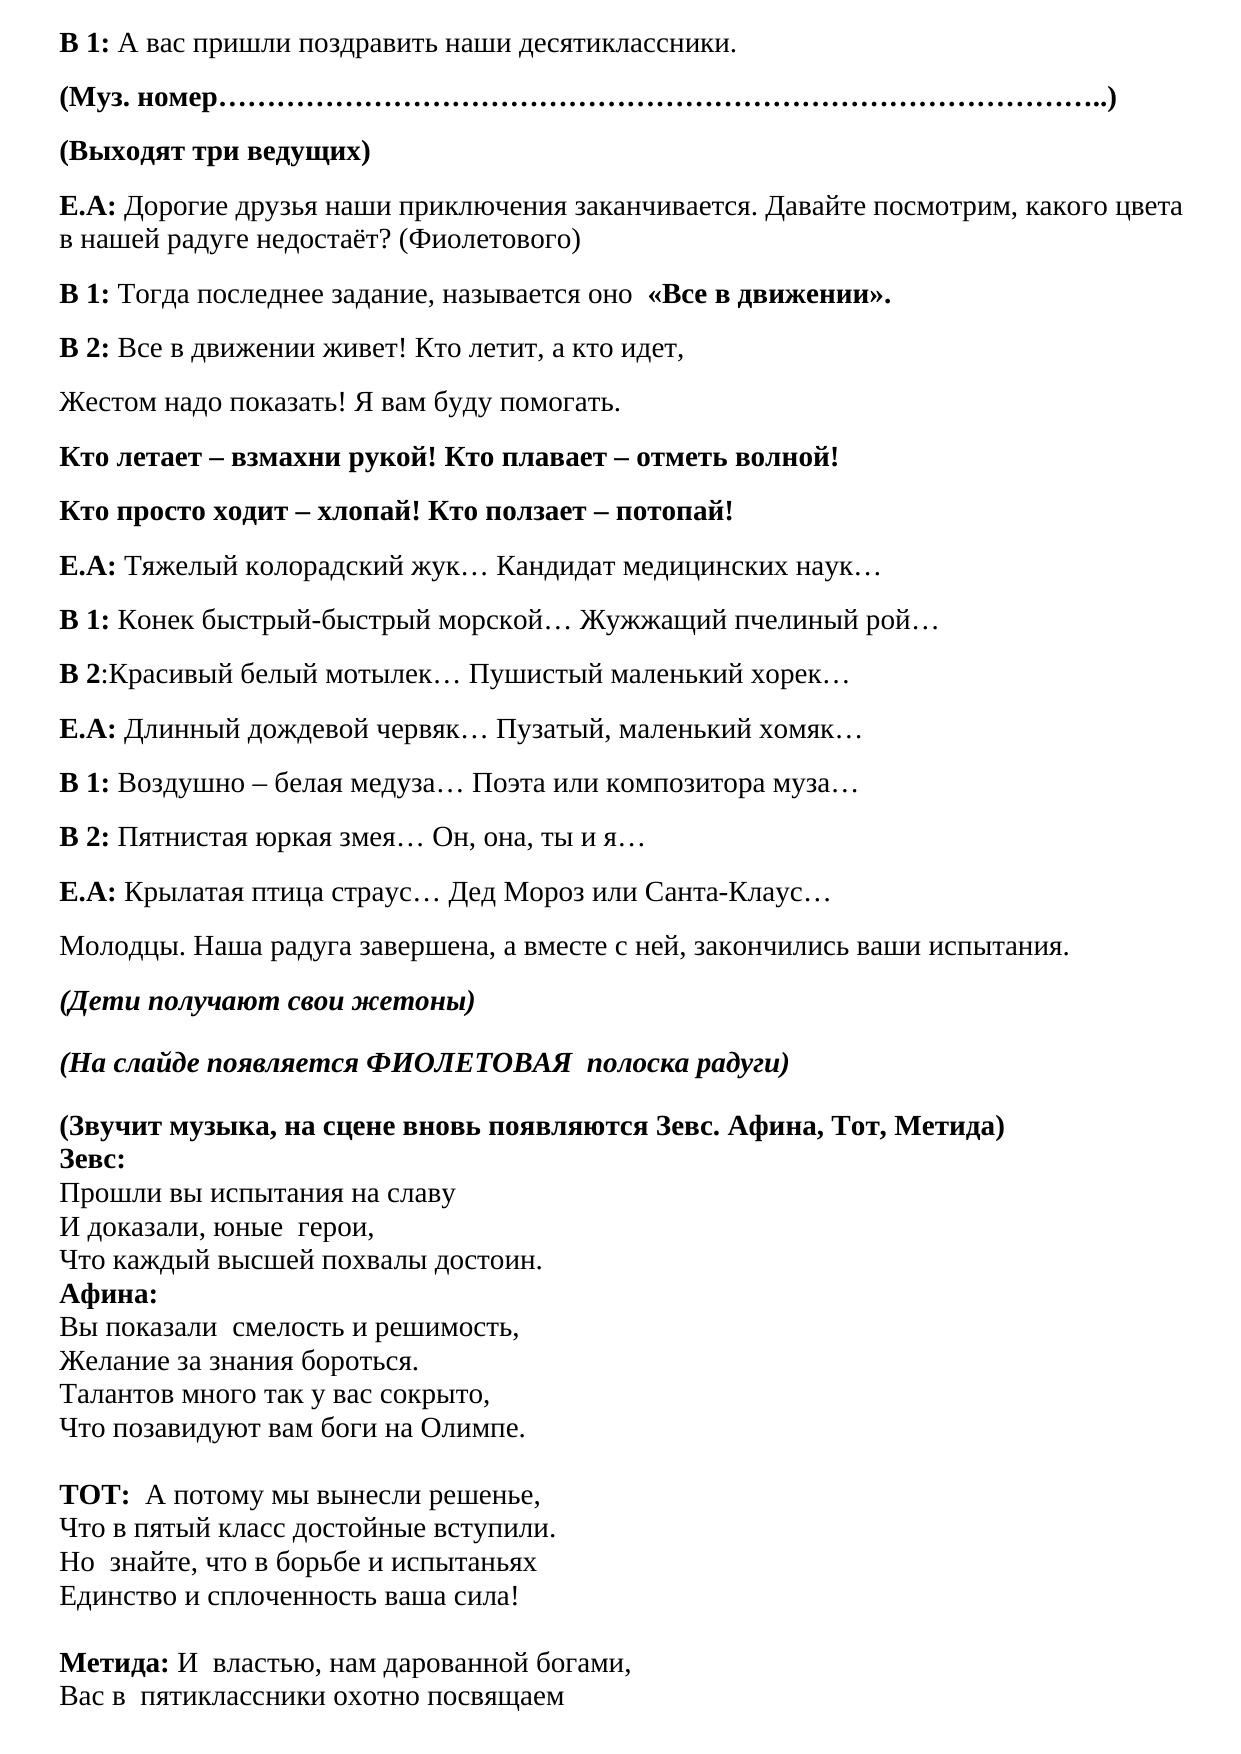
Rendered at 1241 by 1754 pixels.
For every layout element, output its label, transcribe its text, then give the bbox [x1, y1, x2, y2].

text В 1: А вас пришли поздравить наши десятиклассники. [59, 25, 1196, 58]
text Е.А: Длинный дождевой червяк… Пузатый, маленький хомяк… [59, 711, 1196, 744]
text В 2:Красивый белый мотылек… Пушистый маленький хорек… [59, 656, 1196, 690]
text (На слайде появляется ФИОЛЕТОВАЯ полоска радуги) [59, 1045, 1196, 1079]
text (Звучит музыка, на сцене вновь появляются Зевс. Афина, Тот, Метида) Зевс: Прошли вы испытания на славу И доказали, юные герои, Что каждый высшей похвалы достоин. Афина: Вы показали смелость и решимость, Желание за знания бороться. Талантов много так у вас сокрыто, Что позавидуют вам боги на Олимпе. [126, 1108, 1196, 1443]
text Е.А: Дорогие друзья наши приключения заканчивается. Давайте посмотрим, какого цвета в нашей радуге недостаёт? (Фиолетового) [59, 188, 1196, 255]
text Кто просто ходит – хлопай! Кто ползает – потопай! [59, 493, 1196, 527]
text (Выходят три ведущих) [59, 133, 1196, 167]
text Е.А: Тяжелый колорадский жук… Кандидат медицинских наук… [59, 548, 1196, 581]
text В 1: Воздушно – белая медуза… Поэта или композитора муза… [59, 765, 1196, 799]
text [59, 1611, 1196, 1712]
text В 2: Все в движении живет! Кто летит, а кто идет, [59, 330, 1196, 364]
text (Муз. номер………………………………………………………………………………..) [59, 79, 1196, 113]
text Молодцы. Наша радуга завершена, а вместе с ней, закончились ваши испытания. [59, 928, 1196, 962]
text ТОТ: А потому мы вынесли решенье, Что в пятый класс достойные вступили. Но знайте, что в борьбе и испытаньях Единство и сплоченность ваша сила! [59, 1443, 1196, 1611]
text В 1: Конек быстрый-быстрый морской… Жужжащий пчелиный рой… [59, 602, 1196, 636]
text Жестом надо показать! Я вам буду помогать. [59, 384, 1196, 418]
text Е.А: Крылатая птица страус… Дед Мороз или Санта-Клаус… [59, 874, 1196, 907]
text Кто летает – взмахни рукой! Кто плавает – отметь волной! [59, 439, 1196, 472]
text В 1: Тогда последнее задание, называется оно «Все в движении». [59, 276, 1196, 309]
text (Дети получают свои жетоны) [59, 983, 1196, 1016]
text В 2: Пятнистая юркая змея… Он, она, ты и я… [59, 819, 1196, 853]
